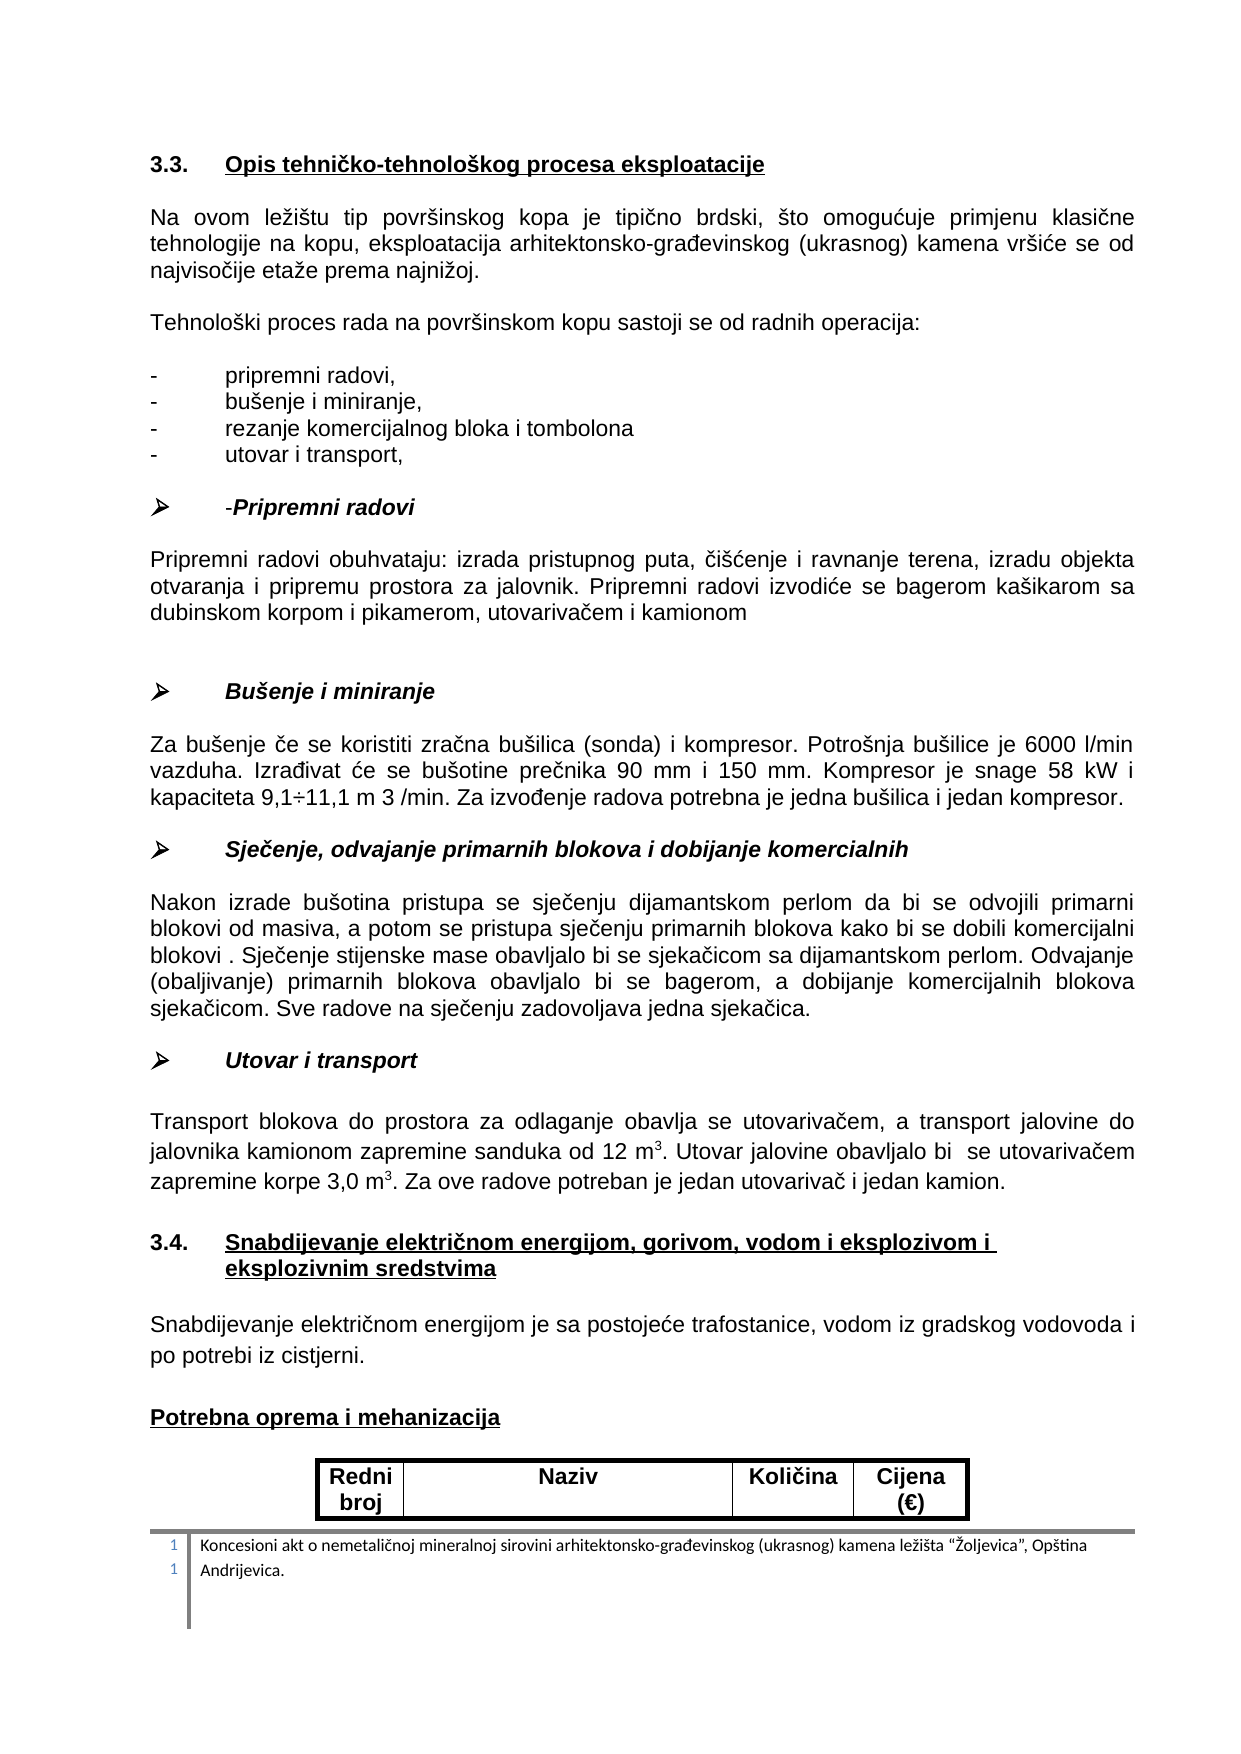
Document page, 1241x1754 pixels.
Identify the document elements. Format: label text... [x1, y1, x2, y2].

text Tehnološki proces rada na površinskom kopu sastoji se od radnih operacija: [150, 309, 1135, 336]
table_header Cijena (€) [854, 1463, 965, 1516]
text Za bušenje če se koristiti zračna bušilica (sonda) i kompresor. Potrošnja bušilice je 6000 l/min vazduha. Izrađivat će se bušotine prečnika 90 mm i 150 mm. Kompresor je snage 58 kW i kapaciteta 9,1÷11,1 m 3 /min. Za izvođenje radova potrebna je jedna bušilica i jedan kompresor. [150, 731, 1135, 810]
list bušenje i miniranje, [150, 388, 1135, 415]
subtitle Potrebna oprema i mehanizacija [150, 1404, 1135, 1430]
subtitle Opis tehničko-tehnološkog procesa eksploatacije [150, 151, 1135, 177]
text Na ovom ležištu tip površinskog kopa je tipično brdski, što omogućuje primjenu klasične tehnologije na kopu, eksploatacija arhitektonsko-građevinskog (ukrasnog) kamena vršiće se od najvisočije etaže prema najnižoj. [150, 204, 1135, 283]
list Utovar i transport [150, 1047, 1135, 1073]
table_header Naziv [404, 1463, 732, 1516]
list pripremni radovi, [150, 362, 1135, 388]
table_header Količina [733, 1463, 853, 1516]
text Transport blokova do prostora za odlaganje obavlja se utovarivačem, a transport jalovine do jalovnika kamionom zapremine sanduka od 12 m3. Utovar jalovine obavljalo bi se utovarivačem zapremine korpe 3,0 m3. Za ove radove potreban je jedan utovarivač i jedan kamion. [150, 1108, 1135, 1194]
text Snabdijevanje električnom energijom je sa postojeće trafostanice, vodom iz gradskog vodovoda i po potrebi iz cistjerni. [150, 1311, 1135, 1368]
subtitle Snabdijevanje električnom energijom, gorivom, vodom i eksplozivom i eksplozivnim sredstvima [150, 1228, 1135, 1281]
list rezanje komercijalnog bloka i tombolona [150, 415, 1135, 441]
list utovar i transport, [150, 441, 1135, 467]
text Nakon izrade bušotina pristupa se sječenju dijamantskom perlom da bi se odvojili primarni blokovi od masiva, a potom se pristupa sječenju primarnih blokova kako bi se dobili komercijalni blokovi . Sječenje stijenske mase obavljalo bi se sjekačicom sa dijamantskom perlom. Odvajanje (obaljivanje) primarnih blokova obavljalo bi se bagerom, a dobijanje komercijalnih blokova sjekačicom. Sve radove na sječenju zadovoljava jedna sjekačica. [150, 889, 1135, 1021]
list Bušenje i miniranje [150, 678, 1135, 704]
list Sječenje, odvajanje primarnih blokova i dobijanje komercialnih [150, 836, 1135, 863]
list -Pripremni radovi [150, 494, 1135, 520]
table_header Redni broj [320, 1463, 403, 1516]
text Pripremni radovi obuhvataju: izrada pristupnog puta, čišćenje i ravnanje terena, izradu objekta otvaranja i pripremu prostora za jalovnik. Pripremni radovi izvodiće se bagerom kašikarom sa dubinskom korpom i pikamerom, utovarivačem i kamionom [150, 546, 1135, 626]
